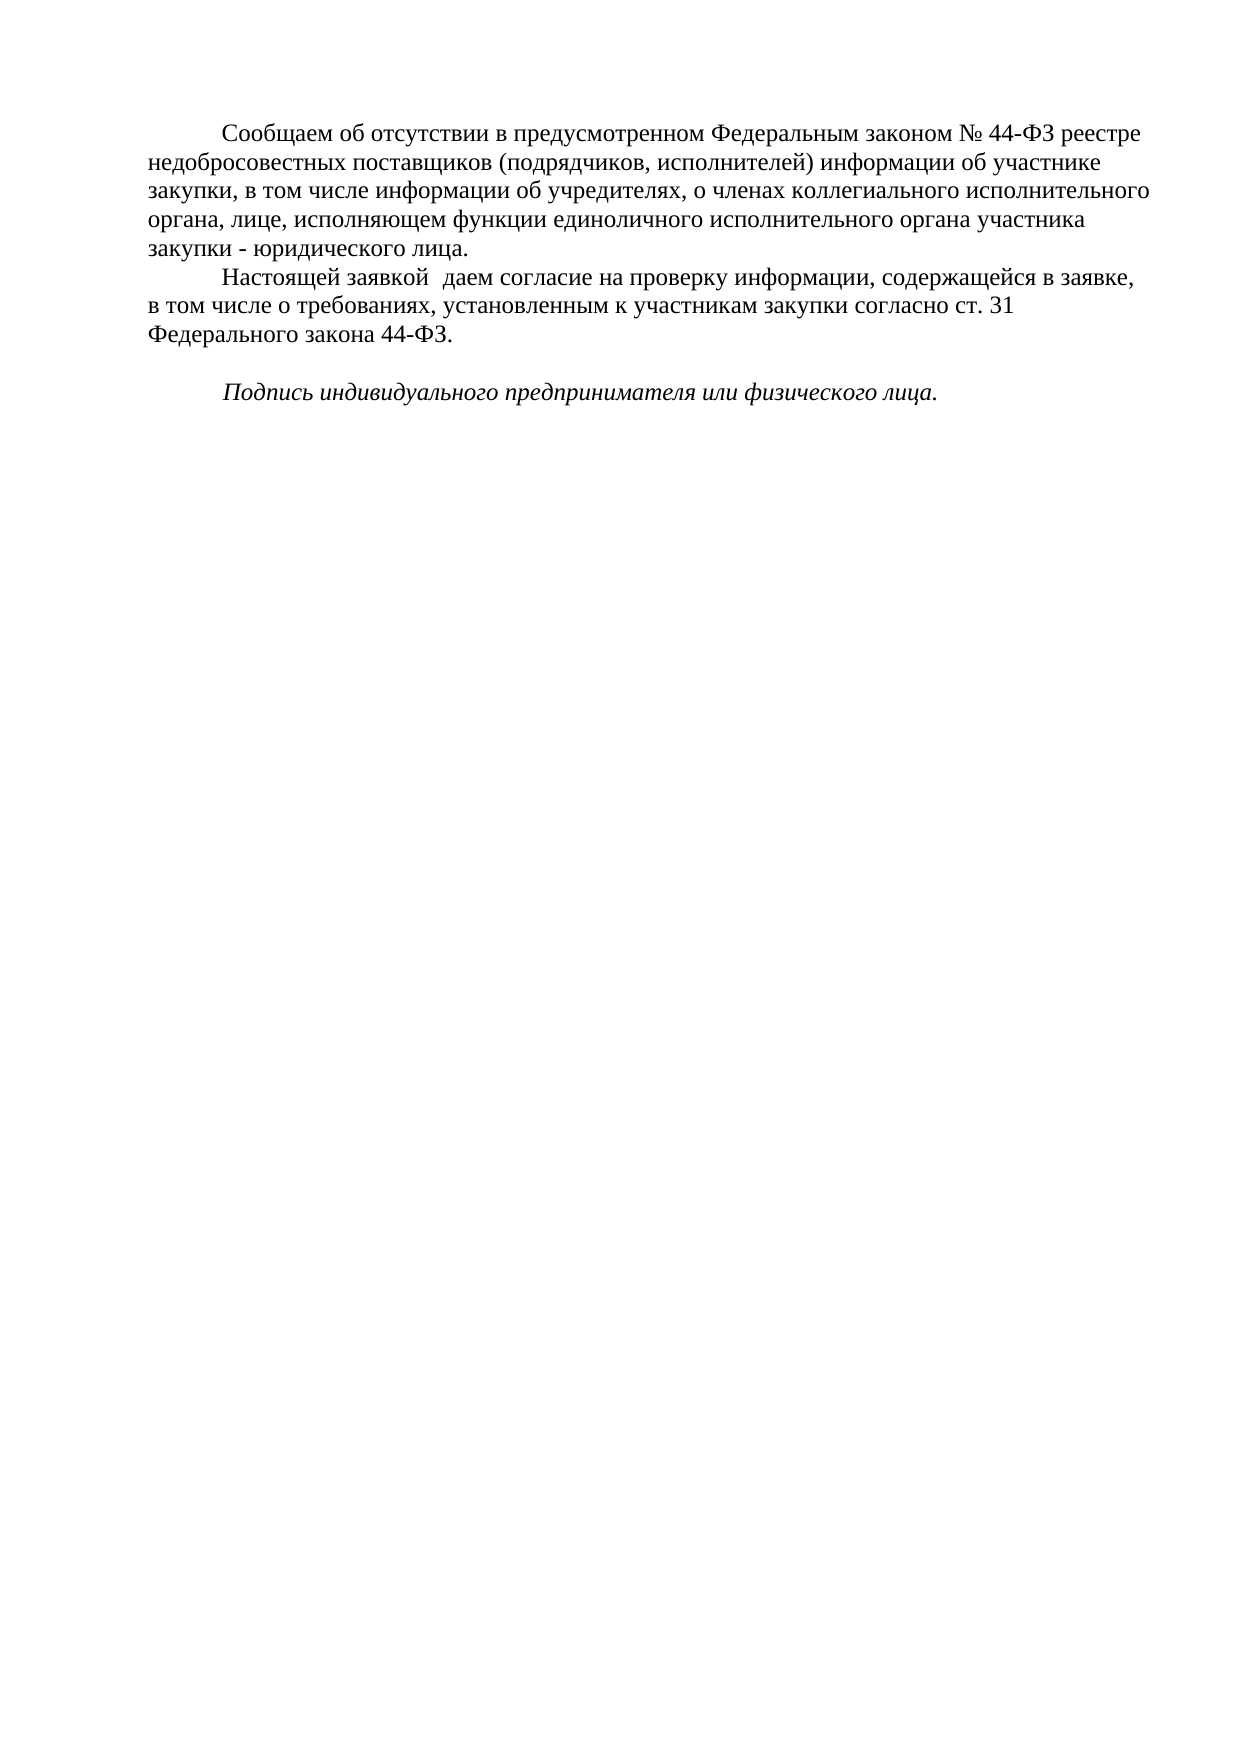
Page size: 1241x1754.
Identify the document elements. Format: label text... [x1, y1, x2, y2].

text Сообщаем об отсутствии в предусмотренном Федеральным законом № 44-ФЗ реестре недобросовестных поставщиков (подрядчиков, исполнителей) информации об участнике закупки, в том числе информации об учредителях, о членах коллегиального исполнительного органа, лице, исполняющем функции единоличного исполнительного органа участника закупки - юридического лица. [148, 118, 1152, 262]
text Подпись индивидуального предпринимателя или физического лица. [148, 377, 1152, 406]
text Настоящей заявкой даем согласие на проверку информации, содержащейся в заявке, в том числе о требованиях, установленным к участникам закупки согласно ст. 31 Федерального закона 44-ФЗ. [148, 262, 1152, 348]
